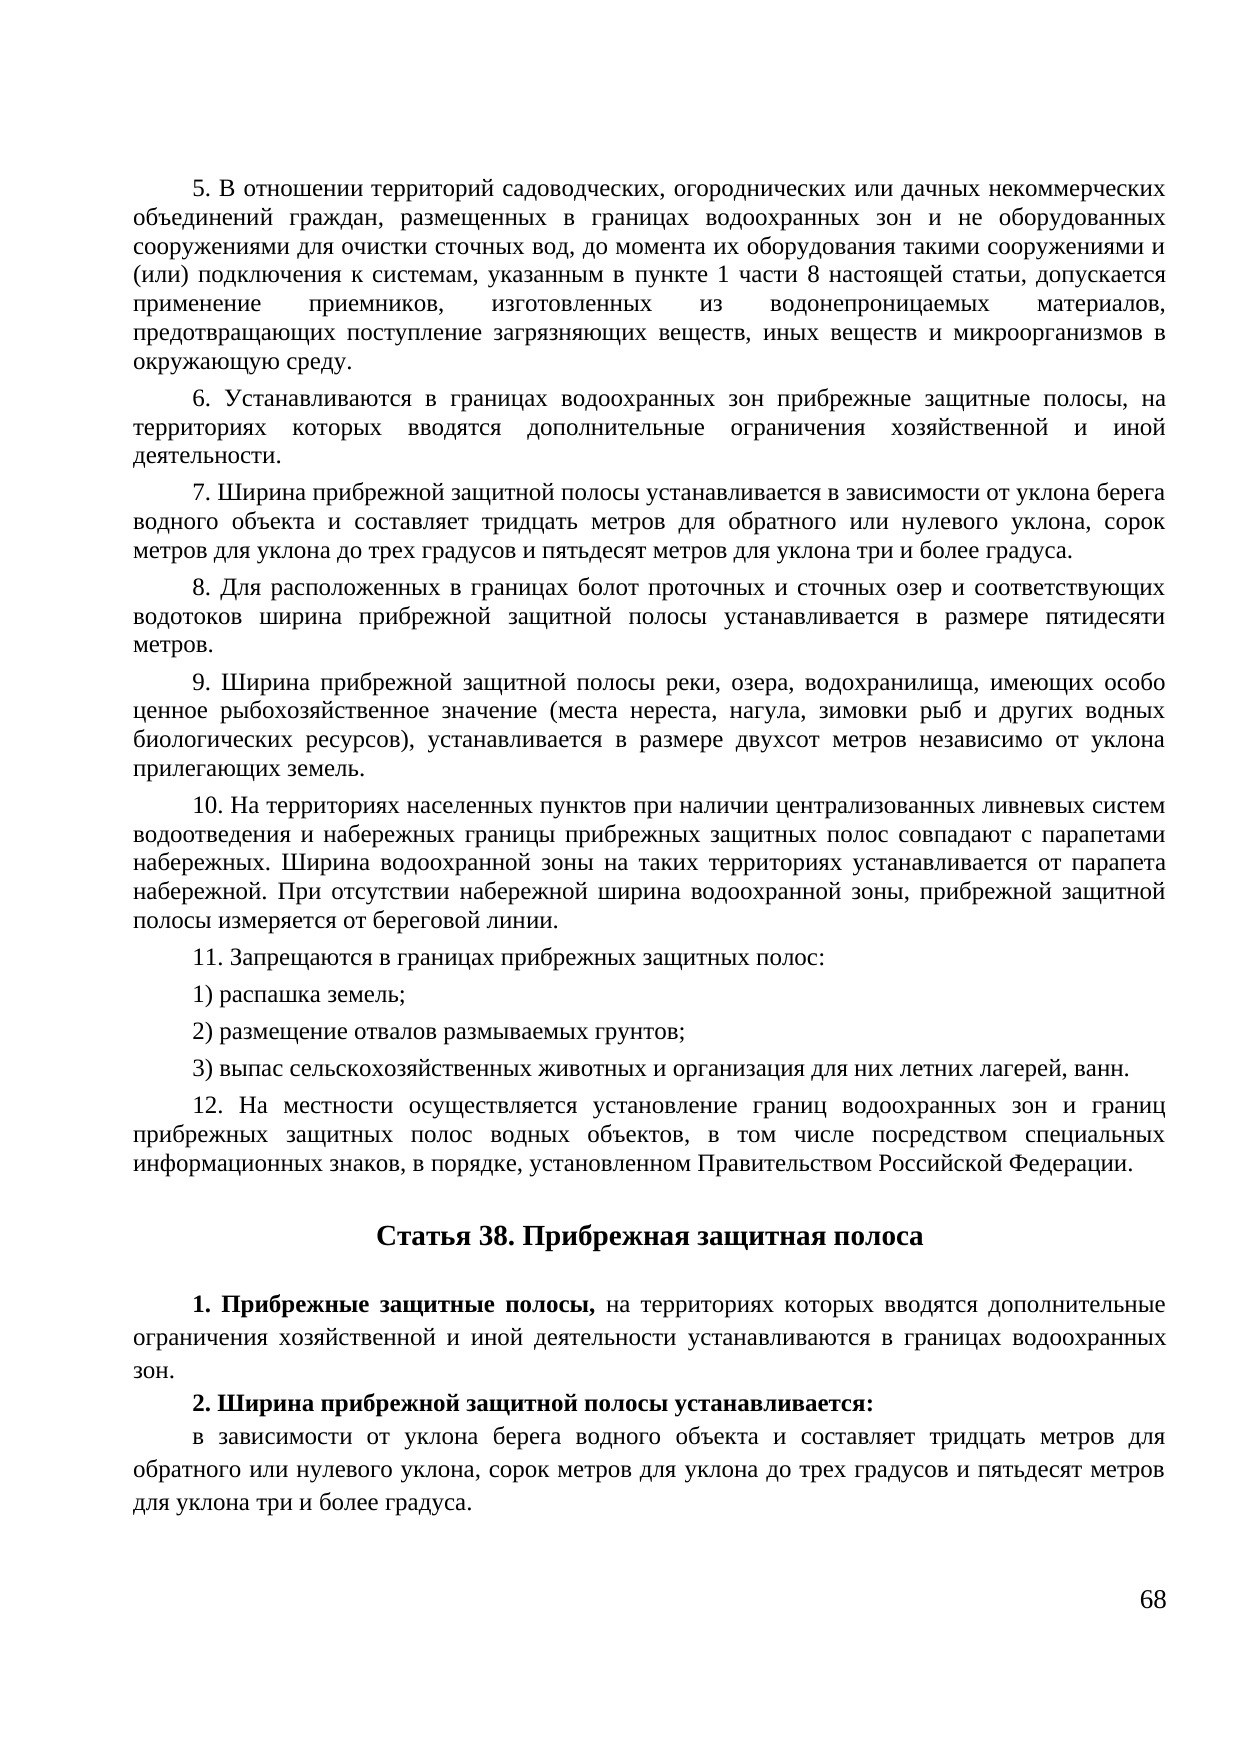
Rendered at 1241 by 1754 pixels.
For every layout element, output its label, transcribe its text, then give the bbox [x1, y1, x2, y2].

text 5. В отношении территорий садоводческих, огороднических или дачных некоммерческих объединений граждан, размещенных в границах водоохранных зон и не оборудованных сооружениями для очистки сточных вод, до момента их оборудования такими сооружениями и (или) подключения к системам, указанным в пункте 1 части 8 настоящей статьи, допускается применение приемников, изготовленных из водонепроницаемых материалов, предотвращающих поступление загрязняющих веществ, иных веществ и микроорганизмов в окружающую среду. [133, 173, 1167, 374]
text 1. Прибрежные защитные полосы, на территориях которых вводятся дополнительные ограничения хозяйственной и иной деятельности устанавливаются в границах водоохранных зон. [133, 1289, 1167, 1384]
text 9. Ширина прибрежной защитной полосы реки, озера, водохранилища, имеющих особо ценное рыбохозяйственное значение (места нереста, нагула, зимовки рыб и других водных биологических ресурсов), устанавливается в размере двухсот метров независимо от уклона прилегающих земель. [133, 667, 1167, 782]
text 12. На местности осуществляется установление границ водоохранных зон и границ прибрежных защитных полос водных объектов, в том числе посредством специальных информационных знаков, в порядке, установленном Правительством Российской Федерации. [133, 1090, 1167, 1177]
text 11. Запрещаются в границах прибрежных защитных полос: [133, 942, 1167, 971]
text 6. Устанавливаются в границах водоохранных зон прибрежные защитные полосы, на территориях которых вводятся дополнительные ограничения хозяйственной и иной деятельности. [133, 383, 1167, 469]
text в зависимости от уклона берега водного объекта и составляет тридцать метров для обратного или нулевого уклона, сорок метров для уклона до трех градусов и пятьдесят метров для уклона три и более градуса. [133, 1421, 1167, 1516]
text 3) выпас сельскохозяйственных животных и организация для них летних лагерей, ванн. [133, 1053, 1167, 1082]
text 1) распашка земель; [133, 979, 1167, 1008]
text 10. На территориях населенных пунктов при наличии централизованных ливневых систем водоотведения и набережных границы прибрежных защитных полос совпадают с парапетами набережных. Ширина водоохранной зоны на таких территориях устанавливается от парапета набережной. При отсутствии набережной ширина водоохранной зоны, прибрежной защитной полосы измеряется от береговой линии. [133, 790, 1167, 934]
text 2) размещение отвалов размываемых грунтов; [133, 1016, 1167, 1045]
text 7. Ширина прибрежной защитной полосы устанавливается в зависимости от уклона берега водного объекта и составляет тридцать метров для обратного или нулевого уклона, сорок метров для уклона до трех градусов и пятьдесят метров для уклона три и более градуса. [133, 477, 1167, 564]
text 8. Для расположенных в границах болот проточных и сточных озер и соответствующих водотоков ширина прибрежной защитной полосы устанавливается в размере пятидесяти метров. [133, 572, 1167, 658]
text 2. Ширина прибрежной защитной полосы устанавливается: [133, 1388, 1167, 1417]
subtitle Статья 38. Прибрежная защитная полоса [133, 1218, 1167, 1251]
